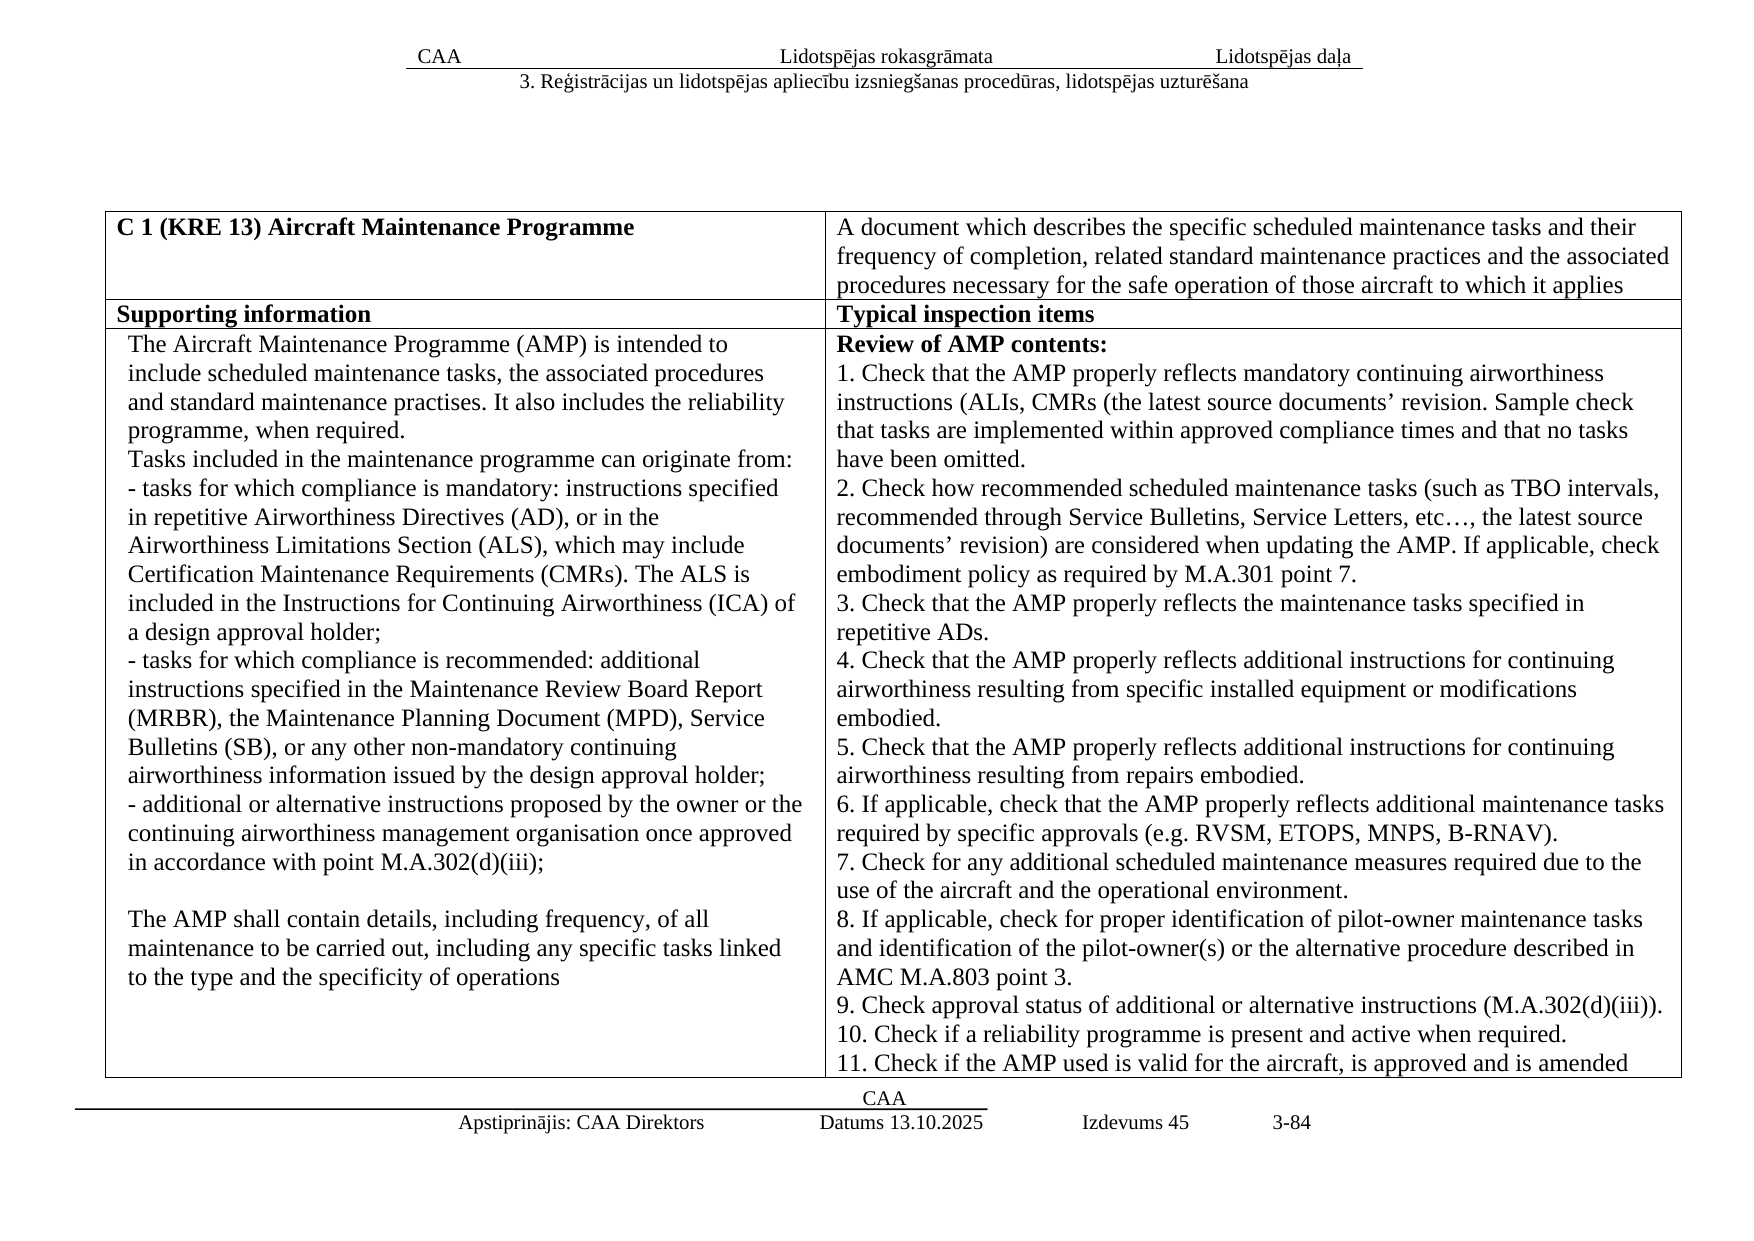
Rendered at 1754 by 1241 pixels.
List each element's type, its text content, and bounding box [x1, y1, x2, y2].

table_header C 1 (KRE 13) Aircraft Maintenance Programme [106, 212, 825, 298]
table_cell Supporting information [106, 300, 825, 328]
table_cell Typical inspection items [826, 300, 1681, 328]
table_header A document which describes the specific scheduled maintenance tasks and their frequency of completion, related standard maintenance practices and the associated procedures necessary for the safe operation of those aircraft to which it applies [826, 212, 1681, 298]
table_cell [106, 329, 825, 1077]
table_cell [826, 329, 1681, 1077]
